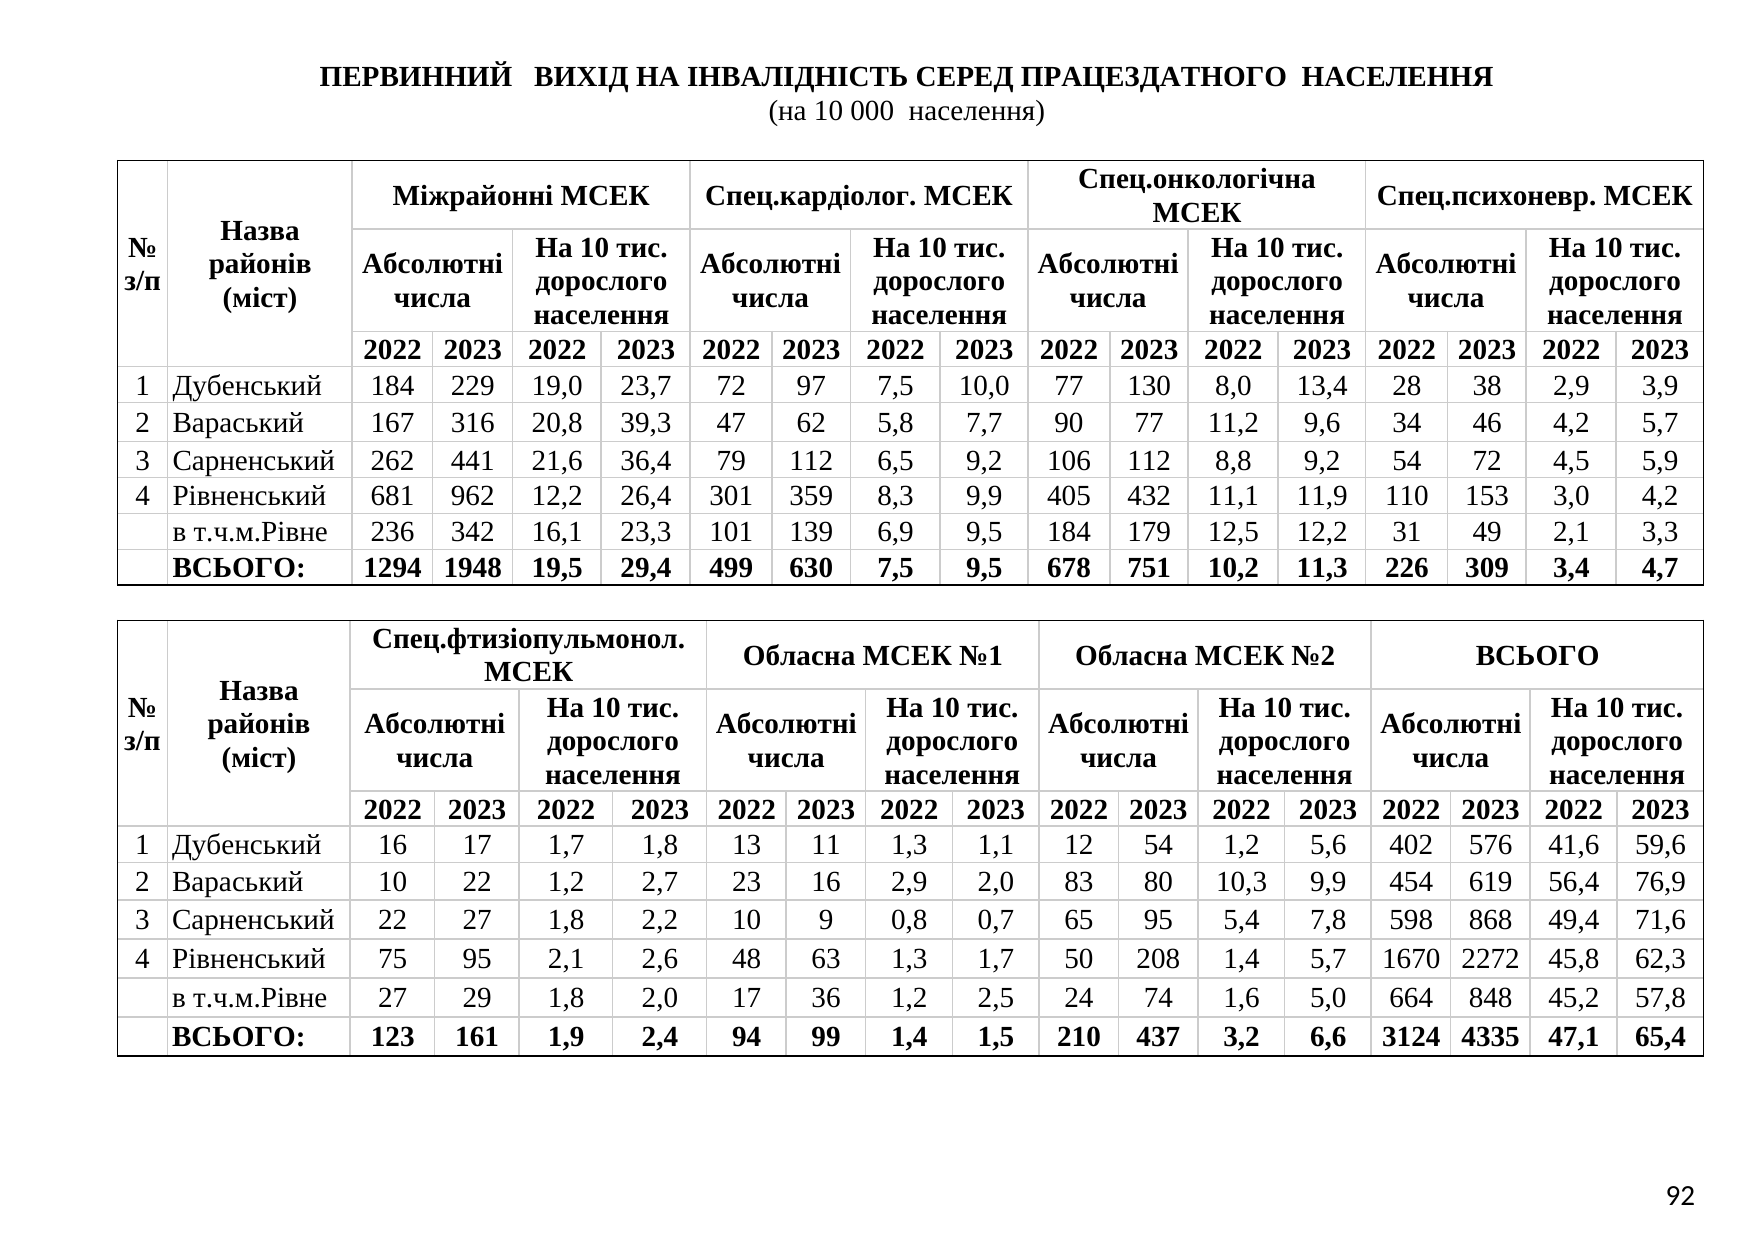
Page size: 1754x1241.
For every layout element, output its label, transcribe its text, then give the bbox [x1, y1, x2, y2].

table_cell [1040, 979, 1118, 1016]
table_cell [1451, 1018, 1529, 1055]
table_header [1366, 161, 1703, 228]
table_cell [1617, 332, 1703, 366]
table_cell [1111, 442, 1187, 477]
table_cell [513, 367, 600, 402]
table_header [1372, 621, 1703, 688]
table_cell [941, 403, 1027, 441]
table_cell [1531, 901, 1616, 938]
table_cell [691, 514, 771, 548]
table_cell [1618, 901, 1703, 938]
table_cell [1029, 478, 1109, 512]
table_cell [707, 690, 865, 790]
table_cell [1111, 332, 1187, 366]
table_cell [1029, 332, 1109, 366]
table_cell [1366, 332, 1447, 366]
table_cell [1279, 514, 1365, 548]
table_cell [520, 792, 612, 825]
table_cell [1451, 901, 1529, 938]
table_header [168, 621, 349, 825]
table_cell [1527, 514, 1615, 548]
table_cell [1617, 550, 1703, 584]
text (на 10 000 населення) [118, 93, 1695, 126]
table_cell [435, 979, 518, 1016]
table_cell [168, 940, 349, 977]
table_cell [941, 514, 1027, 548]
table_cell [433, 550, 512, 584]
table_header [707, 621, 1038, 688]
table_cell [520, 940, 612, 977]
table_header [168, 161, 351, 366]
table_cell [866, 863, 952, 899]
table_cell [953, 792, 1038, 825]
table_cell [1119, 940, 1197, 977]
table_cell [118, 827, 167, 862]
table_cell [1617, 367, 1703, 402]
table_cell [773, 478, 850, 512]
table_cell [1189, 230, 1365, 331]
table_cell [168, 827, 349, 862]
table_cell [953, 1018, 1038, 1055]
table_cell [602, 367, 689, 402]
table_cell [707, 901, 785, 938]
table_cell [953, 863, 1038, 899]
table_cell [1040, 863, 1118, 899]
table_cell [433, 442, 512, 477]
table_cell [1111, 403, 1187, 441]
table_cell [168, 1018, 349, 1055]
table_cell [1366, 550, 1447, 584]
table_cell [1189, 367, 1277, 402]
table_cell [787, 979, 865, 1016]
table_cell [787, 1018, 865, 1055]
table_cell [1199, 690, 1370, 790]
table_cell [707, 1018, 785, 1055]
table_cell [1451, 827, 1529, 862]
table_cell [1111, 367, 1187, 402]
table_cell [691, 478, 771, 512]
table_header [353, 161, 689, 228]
text ПЕРВИННИЙ ВИХІД НА ІНВАЛІДНІСТЬ СЕРЕД ПРАЦЕЗДАТНОГО НАСЕЛЕННЯ [118, 59, 1695, 93]
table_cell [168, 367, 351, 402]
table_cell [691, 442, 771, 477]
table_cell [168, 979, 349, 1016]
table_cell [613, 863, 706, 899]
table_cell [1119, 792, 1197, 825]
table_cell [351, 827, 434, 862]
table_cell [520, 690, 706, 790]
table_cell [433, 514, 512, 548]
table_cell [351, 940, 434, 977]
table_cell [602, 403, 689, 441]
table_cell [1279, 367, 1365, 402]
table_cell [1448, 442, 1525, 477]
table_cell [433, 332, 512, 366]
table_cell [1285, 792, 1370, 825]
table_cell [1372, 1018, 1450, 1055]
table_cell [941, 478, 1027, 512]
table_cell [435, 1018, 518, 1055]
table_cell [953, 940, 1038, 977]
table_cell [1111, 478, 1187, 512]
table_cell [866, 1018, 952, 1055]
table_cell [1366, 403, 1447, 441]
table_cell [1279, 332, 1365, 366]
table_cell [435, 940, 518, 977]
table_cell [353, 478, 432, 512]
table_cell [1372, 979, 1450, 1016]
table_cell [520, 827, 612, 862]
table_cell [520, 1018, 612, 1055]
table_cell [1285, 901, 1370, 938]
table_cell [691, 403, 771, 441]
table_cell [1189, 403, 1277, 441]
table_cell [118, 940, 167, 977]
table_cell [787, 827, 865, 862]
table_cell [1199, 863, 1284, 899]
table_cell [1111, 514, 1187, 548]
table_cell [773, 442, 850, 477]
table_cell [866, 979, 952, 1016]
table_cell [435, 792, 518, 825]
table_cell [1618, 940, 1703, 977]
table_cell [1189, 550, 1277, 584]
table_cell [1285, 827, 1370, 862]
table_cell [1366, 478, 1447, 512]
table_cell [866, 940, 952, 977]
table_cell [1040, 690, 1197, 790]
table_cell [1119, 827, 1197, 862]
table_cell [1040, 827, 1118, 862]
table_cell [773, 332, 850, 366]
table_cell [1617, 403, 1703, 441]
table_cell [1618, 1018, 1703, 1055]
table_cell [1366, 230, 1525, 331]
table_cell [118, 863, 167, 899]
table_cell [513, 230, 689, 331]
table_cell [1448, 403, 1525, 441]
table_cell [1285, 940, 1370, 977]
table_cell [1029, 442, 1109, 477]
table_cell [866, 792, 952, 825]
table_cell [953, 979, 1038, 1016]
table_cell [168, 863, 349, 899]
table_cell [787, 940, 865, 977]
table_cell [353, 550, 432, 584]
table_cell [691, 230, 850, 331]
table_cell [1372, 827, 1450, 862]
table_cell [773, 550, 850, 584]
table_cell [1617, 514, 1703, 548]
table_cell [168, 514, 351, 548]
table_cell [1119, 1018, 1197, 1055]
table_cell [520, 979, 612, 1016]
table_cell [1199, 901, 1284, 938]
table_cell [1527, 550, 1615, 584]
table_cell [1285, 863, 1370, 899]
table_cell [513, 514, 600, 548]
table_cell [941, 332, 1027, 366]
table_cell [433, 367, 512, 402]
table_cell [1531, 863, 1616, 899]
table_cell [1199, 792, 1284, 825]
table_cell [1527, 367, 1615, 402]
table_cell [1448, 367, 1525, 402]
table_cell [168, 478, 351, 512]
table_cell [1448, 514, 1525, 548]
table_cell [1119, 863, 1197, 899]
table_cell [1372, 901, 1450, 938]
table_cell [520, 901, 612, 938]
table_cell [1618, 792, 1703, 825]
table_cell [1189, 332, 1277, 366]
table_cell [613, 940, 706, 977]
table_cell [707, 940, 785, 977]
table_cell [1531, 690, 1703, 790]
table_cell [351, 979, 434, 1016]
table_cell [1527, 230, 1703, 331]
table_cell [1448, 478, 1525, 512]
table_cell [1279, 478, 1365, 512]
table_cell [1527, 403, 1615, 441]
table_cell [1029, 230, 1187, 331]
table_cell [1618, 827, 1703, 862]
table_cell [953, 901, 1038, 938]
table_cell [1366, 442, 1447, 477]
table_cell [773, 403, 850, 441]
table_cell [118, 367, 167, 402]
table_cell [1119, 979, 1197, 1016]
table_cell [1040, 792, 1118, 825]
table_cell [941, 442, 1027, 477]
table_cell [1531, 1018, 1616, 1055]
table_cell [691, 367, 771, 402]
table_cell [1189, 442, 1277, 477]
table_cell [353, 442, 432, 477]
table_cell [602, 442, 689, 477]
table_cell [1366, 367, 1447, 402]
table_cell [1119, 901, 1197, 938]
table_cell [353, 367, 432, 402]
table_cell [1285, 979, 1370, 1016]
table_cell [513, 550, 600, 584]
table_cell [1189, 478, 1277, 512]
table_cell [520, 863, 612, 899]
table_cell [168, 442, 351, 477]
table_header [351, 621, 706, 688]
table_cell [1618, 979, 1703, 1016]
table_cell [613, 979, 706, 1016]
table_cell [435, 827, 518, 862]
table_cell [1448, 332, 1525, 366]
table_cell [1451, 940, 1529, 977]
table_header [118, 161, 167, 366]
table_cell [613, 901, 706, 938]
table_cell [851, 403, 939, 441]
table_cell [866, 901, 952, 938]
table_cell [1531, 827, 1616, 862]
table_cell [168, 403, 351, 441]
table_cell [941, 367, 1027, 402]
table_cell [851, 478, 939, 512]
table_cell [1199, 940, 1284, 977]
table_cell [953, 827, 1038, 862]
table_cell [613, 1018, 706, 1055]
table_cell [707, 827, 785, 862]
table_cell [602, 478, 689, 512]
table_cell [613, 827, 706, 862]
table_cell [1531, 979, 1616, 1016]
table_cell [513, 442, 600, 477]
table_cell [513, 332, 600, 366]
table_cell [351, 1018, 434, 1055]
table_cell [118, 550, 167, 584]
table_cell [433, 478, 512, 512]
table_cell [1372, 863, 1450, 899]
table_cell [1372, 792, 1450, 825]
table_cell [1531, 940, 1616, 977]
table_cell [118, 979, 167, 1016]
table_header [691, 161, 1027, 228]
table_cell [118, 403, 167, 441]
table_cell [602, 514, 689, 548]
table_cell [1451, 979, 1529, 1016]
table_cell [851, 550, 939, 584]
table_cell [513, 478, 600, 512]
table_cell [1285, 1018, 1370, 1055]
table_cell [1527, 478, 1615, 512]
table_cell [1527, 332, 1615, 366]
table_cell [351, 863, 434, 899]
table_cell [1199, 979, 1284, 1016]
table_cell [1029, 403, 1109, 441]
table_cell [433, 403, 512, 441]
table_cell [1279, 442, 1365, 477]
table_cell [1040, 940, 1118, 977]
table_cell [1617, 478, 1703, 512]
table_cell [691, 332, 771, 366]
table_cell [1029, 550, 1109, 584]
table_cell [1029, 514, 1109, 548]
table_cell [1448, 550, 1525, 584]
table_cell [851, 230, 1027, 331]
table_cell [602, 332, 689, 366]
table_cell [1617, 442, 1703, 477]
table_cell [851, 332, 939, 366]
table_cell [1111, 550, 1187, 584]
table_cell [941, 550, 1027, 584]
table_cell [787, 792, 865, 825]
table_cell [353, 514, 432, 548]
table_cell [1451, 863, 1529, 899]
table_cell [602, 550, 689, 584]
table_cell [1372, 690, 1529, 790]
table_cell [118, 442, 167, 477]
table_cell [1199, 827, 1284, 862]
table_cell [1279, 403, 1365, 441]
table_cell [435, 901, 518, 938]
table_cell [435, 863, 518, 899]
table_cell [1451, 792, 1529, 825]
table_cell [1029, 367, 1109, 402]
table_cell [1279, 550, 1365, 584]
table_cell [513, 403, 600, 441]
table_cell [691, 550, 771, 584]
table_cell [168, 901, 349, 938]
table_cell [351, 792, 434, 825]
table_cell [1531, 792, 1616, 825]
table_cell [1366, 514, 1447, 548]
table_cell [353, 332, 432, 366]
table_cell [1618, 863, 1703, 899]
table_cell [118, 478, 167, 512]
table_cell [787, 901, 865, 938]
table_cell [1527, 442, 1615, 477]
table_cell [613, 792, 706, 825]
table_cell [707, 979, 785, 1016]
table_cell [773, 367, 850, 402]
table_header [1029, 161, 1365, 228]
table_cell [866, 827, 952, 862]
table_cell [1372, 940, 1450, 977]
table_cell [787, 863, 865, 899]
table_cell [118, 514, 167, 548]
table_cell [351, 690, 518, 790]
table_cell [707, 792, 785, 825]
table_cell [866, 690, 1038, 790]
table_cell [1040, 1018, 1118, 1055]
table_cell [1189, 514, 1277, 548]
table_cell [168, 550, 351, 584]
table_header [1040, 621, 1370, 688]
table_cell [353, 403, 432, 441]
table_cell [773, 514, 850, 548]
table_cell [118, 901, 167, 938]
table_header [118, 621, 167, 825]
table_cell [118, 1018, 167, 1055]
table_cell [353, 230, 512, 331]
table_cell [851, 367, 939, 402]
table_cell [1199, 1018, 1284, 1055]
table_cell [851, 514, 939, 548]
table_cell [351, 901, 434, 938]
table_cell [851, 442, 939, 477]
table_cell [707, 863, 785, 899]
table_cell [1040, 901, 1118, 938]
